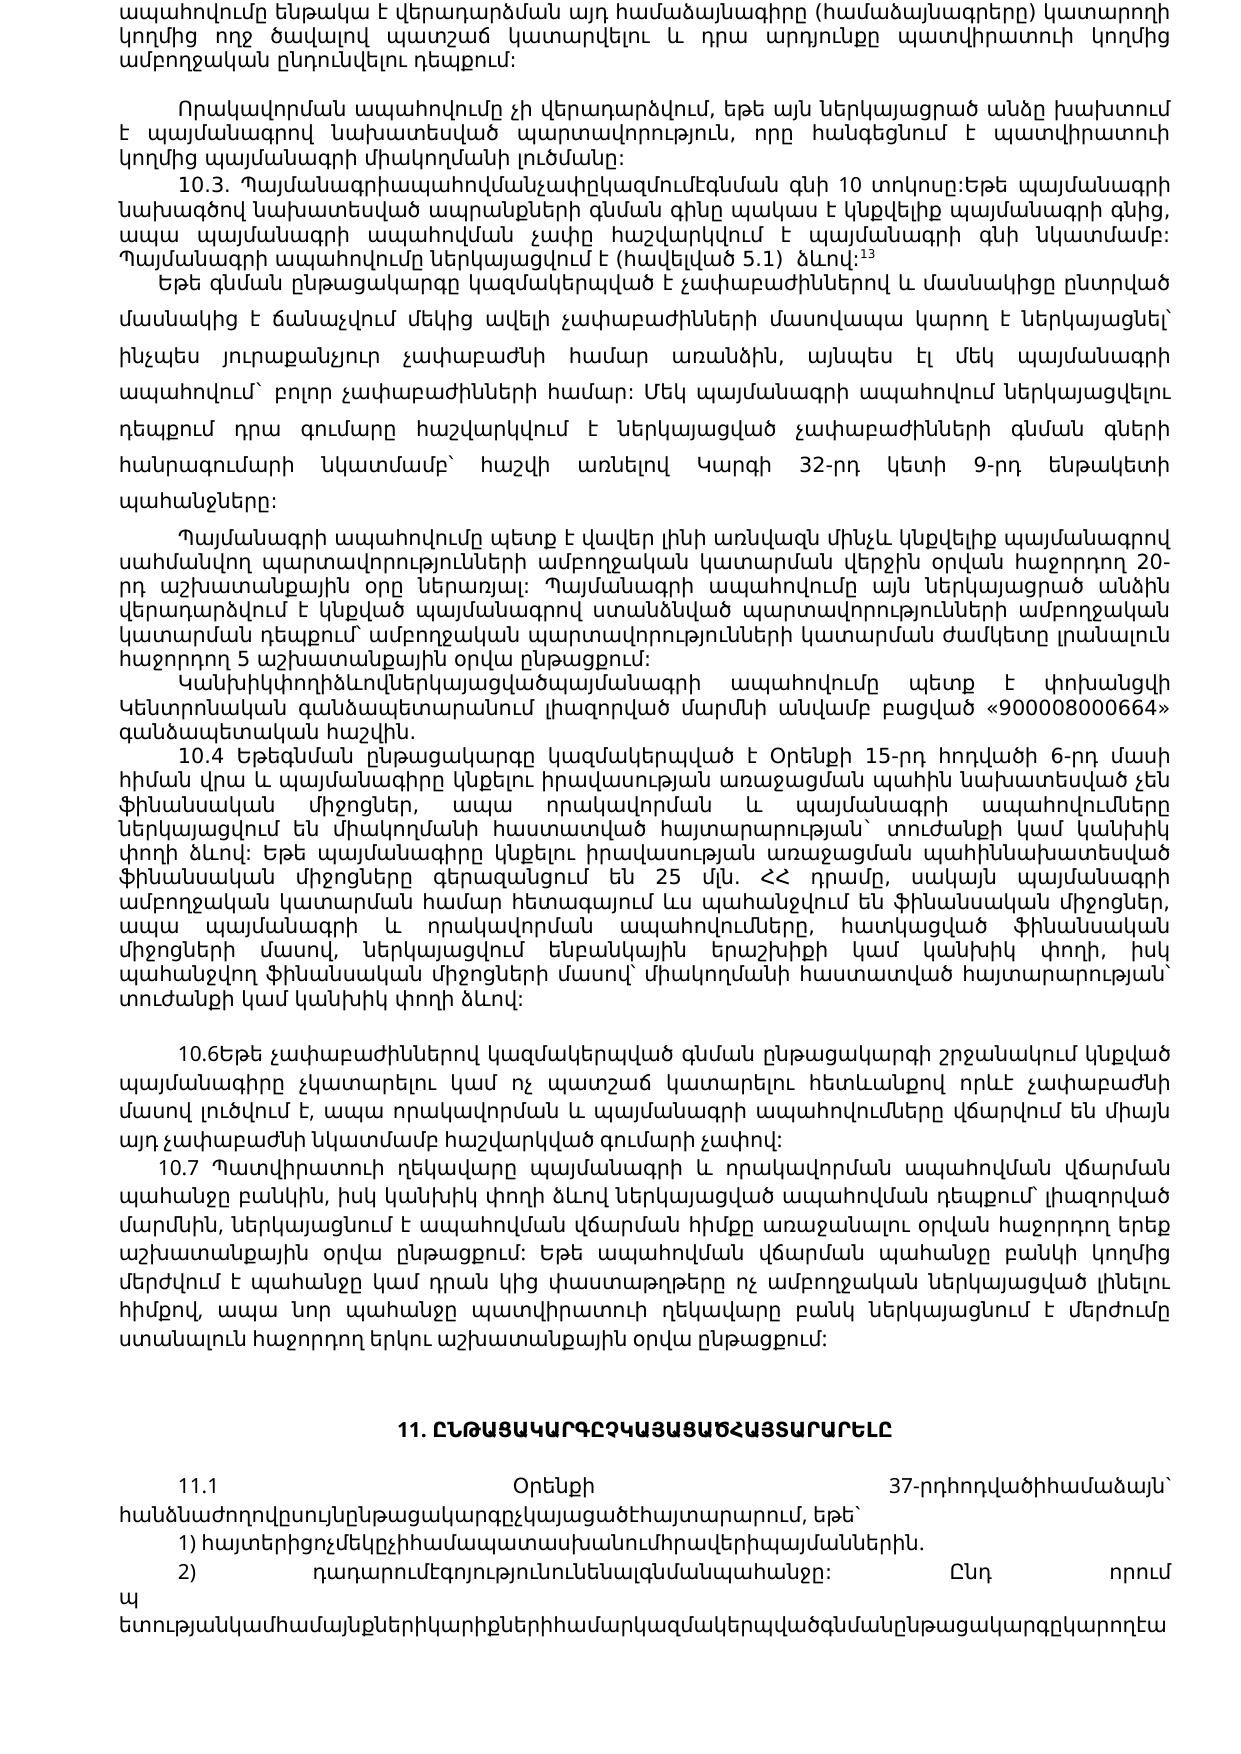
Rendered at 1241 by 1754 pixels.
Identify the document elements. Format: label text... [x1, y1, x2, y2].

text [118, 0, 1171, 73]
text 11. ԸՆԹԱՑԱԿԱՐԳԸՉԿԱՅԱՑԱԾՀԱՅՏԱՐԱՐԵԼԸ [118, 1415, 1171, 1443]
text Եթե գնման ընթացակարգը կազմակերպված է չափաբաժիններով և մասնակիցը ընտրված մասնակից է ճանաչվում մեկից ավելի չափաբաժինների մասովապա կարող է ներկայացնել՝ ինչպես յուրաքանչյուր չափաբաժնի համար առանձին, այնպես էլ մեկ պայմանագրի ապահովում` բոլոր չափաբաժինների համար: Մեկ պայմանագրի ապահովում ներկայացվելու դեպքում դրա գումարը հաշվարկվում է ներկայացված չափաբաժինների գնման գների հանրագումարի նկատմամբ՝ հաշվի առնելով Կարգի 32-րդ կետի 9-րդ ենթակետի պահանջները: [118, 271, 1171, 513]
text Պայմանագրի ապահովումը պետք է վավեր լինի առնվազն մինչև կնքվելիք պայմանագրով սահմանվող պարտավորությունների ամբողջական կատարման վերջին օրվան հաջորդող 20-րդ աշխատանքային օրը ներառյալ: Պայմանագրի ապահովումը այն ներկայացրած անձին վերադարձվում է կնքված պայմանագրով ստանձնված պարտավորությունների ամբողջական կատարման դեպքում՝ ամբողջական պարտավորությունների կատարման ժամկետը լրանալուն հաջորդող 5 աշխատանքային օրվա ընթացքում: [118, 526, 1171, 671]
text Որակավորման ապահովումը չի վերադարձվում, եթե այն ներկայացրած անձը խախտում է պայմանագրով նախատեսված պարտավորություն, որը հանգեցնում է պատվիրատուի կողմից պայմանագրի միակողմանի լուծմանը: [118, 97, 1171, 170]
text Կանխիկփողիձևովներկայացվածպայմանագրի ապահովումը պետք է փոխանցվի Կենտրոնական գանձապետարանում լիազորված մարմնի անվամբ բացված «900008000664» գանձապետական հաշվին. [118, 671, 1171, 744]
text 1) հայտերիցոչմեկըչիհամապատասխանումհրավերիպայմաններին. [118, 1528, 1171, 1557]
text 11.1 Օրենքի 37-րդհոդվածիհամաձայն` հանձնաժողովըսույնընթացակարգըչկայացածէհայտարարում, եթե` [118, 1472, 1171, 1528]
text 10.3. Պայմանագրիապահովմանչափըկազմումէգնման գնի 10 տոկոսը:Եթե պայմանագրի նախագծով նախատեսված ապրանքների գնման գինը պակաս է կնքվելիք պայմանագրի գնից, ապա պայմանագրի ապահովման չափը հաշվարկվում է պայմանագրի գնի նկատմամբ: Պայմանագրի ապահովումը ներկայացվում է (հավելված 5.1) ձևով:13 [118, 170, 1171, 271]
text 10.6Եթե չափաբաժիններով կազմակերպված գնման ընթացակարգի շրջանակում կնքված պայմանագիրը չկատարելու կամ ոչ պատշաճ կատարելու հետևանքով որևէ չափաբաժնի մասով լուծվում է, ապա որակավորման և պայմանագրի ապահովումները վճարվում են միայն այդ չափաբաժնի նկատմամբ հաշվարկված գումարի չափով: [118, 1039, 1171, 1153]
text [118, 1557, 1171, 1638]
text 10.7 Պատվիրատուի ղեկավարը պայմանագրի և որակավորման ապահովման վճարման պահանջը բանկին, իսկ կանխիկ փողի ձևով ներկայացված ապահովման դեպքում՝ լիազորված մարմնին, ներկայացնում է ապահովման վճարման հիմքը առաջանալու օրվան հաջորդող երեք աշխատանքային օրվա ընթացքում: Եթե ապահովման վճարման պահանջը բանկի կողմից մերժվում է պահանջը կամ դրան կից փաստաթղթերը ոչ ամբողջական ներկայացված լինելու հիմքով, ապա նոր պահանջը պատվիրատուի ղեկավարը բանկ ներկայացնում է մերժումը ստանալուն հաջորդող երկու աշխատանքային օրվա ընթացքում: [118, 1153, 1171, 1352]
text 10.4 Եթեգնման ընթացակարգը կազմակերպված է Օրենքի 15-րդ հոդվածի 6-րդ մասի հիման վրա և պայմանագիրը կնքելու իրավասության առաջացման պահին նախատեսված չեն ֆինանսական միջոցներ, ապա որակավորման և պայմանագրի ապահովումները ներկայացվում են միակողմանի հաստատված հայտարարության` տուժանքի կամ կանխիկ փողի ձևով: Եթե պայմանագիրը կնքելու իրավասության առաջացման պահիննախատեսված ֆինանսական միջոցները գերազանցում են 25 մլն. ՀՀ դրամը, սակայն պայմանագրի ամբողջական կատարման համար հետագայում ևս պահանջվում են ֆինանսական միջոցներ, ապա պայմանագրի և որակավորման ապահովումները, հատկացված ֆինանսական միջոցների մասով, ներկայացվում ենբանկային երաշխիքի կամ կանխիկ փողի, իսկ պահանջվող ֆինանսական միջոցների մասով՝ միակողմանի հաստատված հայտարարության՝ տուժանքի կամ կանխիկ փողի ձևով: [118, 744, 1171, 1011]
